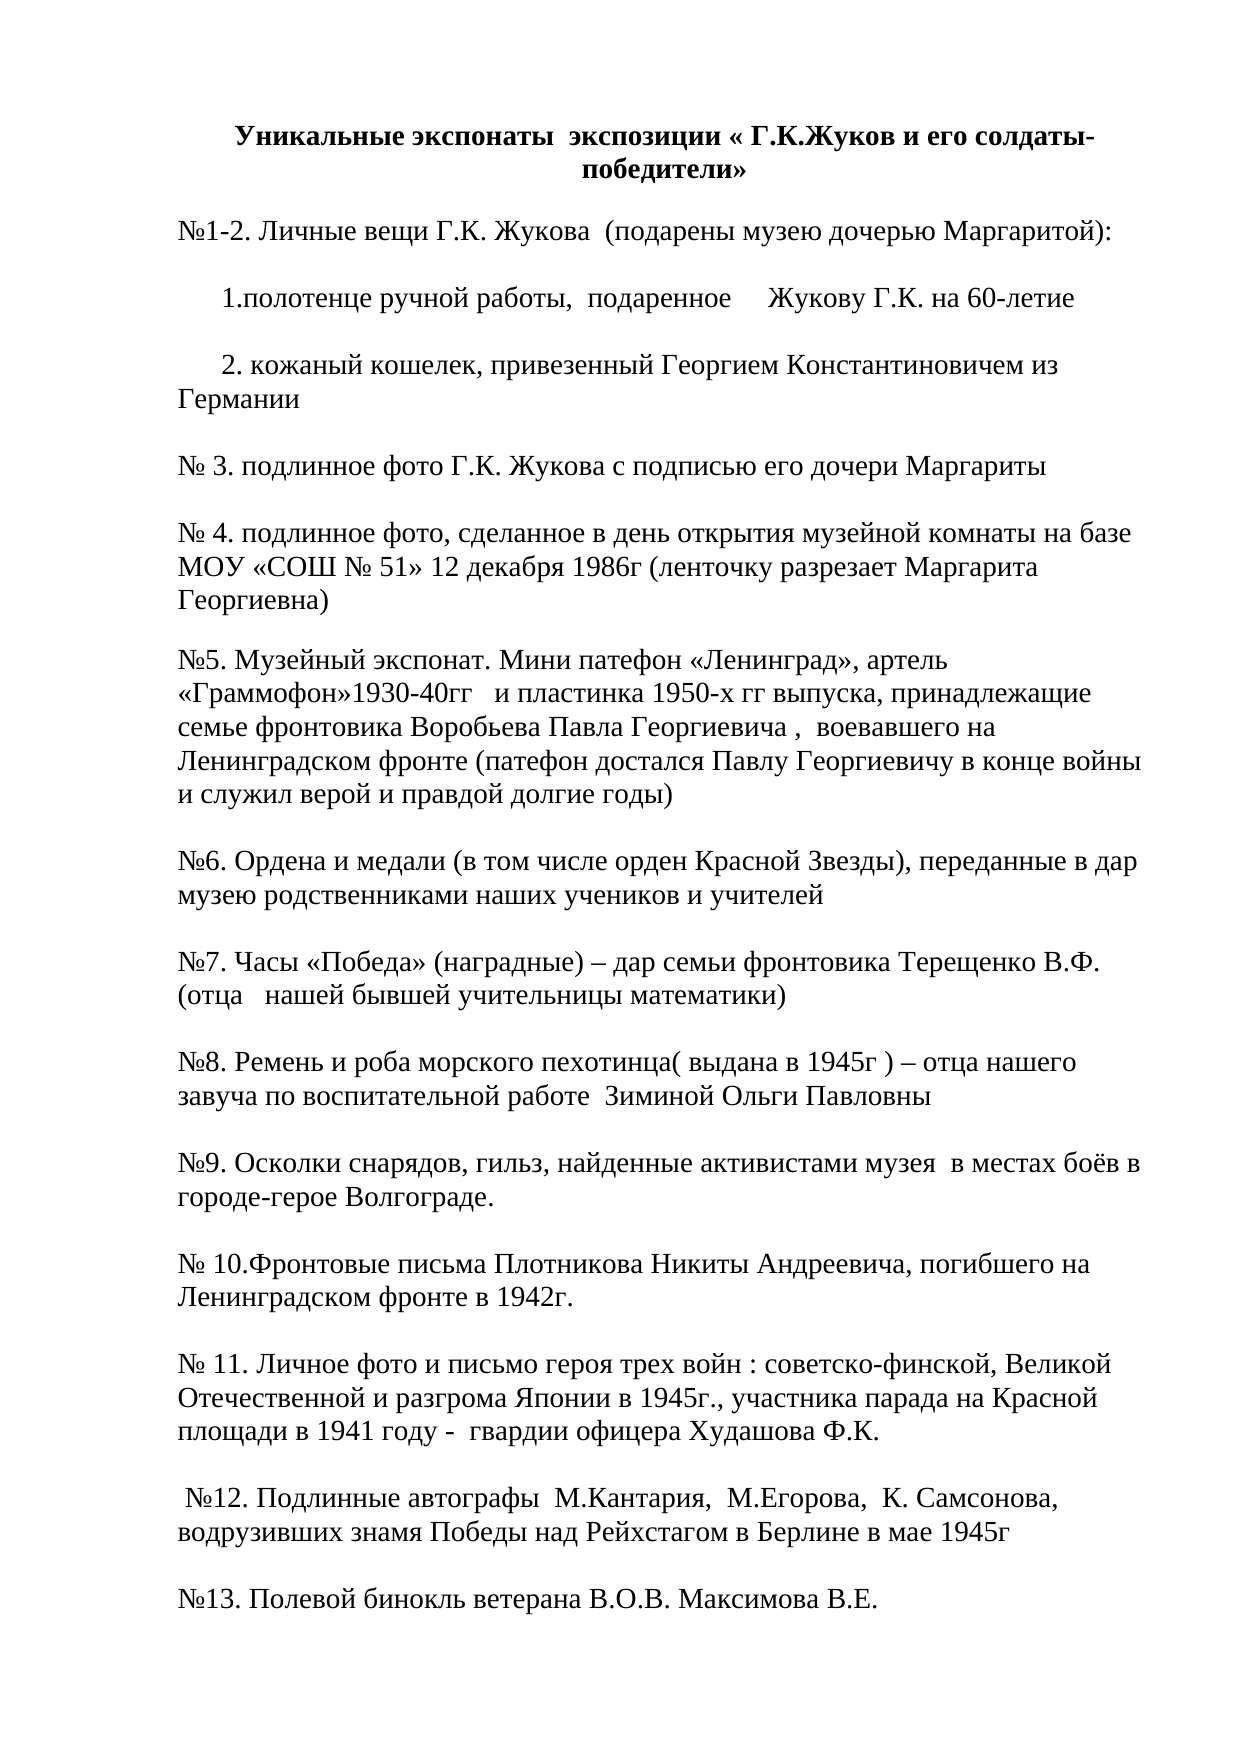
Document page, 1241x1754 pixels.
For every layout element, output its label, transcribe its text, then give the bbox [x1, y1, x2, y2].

text № 4. подлинное фото, сделанное в день открытия музейной комнаты на базе МОУ «СОШ № 51» 12 декабря 1986г (ленточку разрезает Маргарита Георгиевна) [177, 515, 1152, 616]
text №1-2. Личные вещи Г.К. Жукова (подарены музею дочерью Маргаритой): [177, 213, 1152, 247]
text №9. Осколки снарядов, гильз, найденные активистами музея в местах боёв в городе-герое Волгограде. [177, 1145, 1152, 1212]
text №8. Ремень и роба морского пехотинца( выдана в 1945г ) – отца нашего завуча по воспитательной работе Зиминой Ольги Павловны [177, 1044, 1152, 1112]
text №7. Часы «Победа» (наградные) – дар семьи фронтовика Терещенко В.Ф.(отца нашей бывшей учительницы математики) [177, 944, 1152, 1011]
text №6. Ордена и медали (в том числе орден Красной Звезды), переданные в дар музею родственниками наших учеников и учителей [177, 843, 1152, 910]
text №13. Полевой бинокль ветерана В.О.В. Максимова В.Е. [177, 1581, 1152, 1615]
text № 11. Личное фото и письмо героя трех войн : советско-финской, Великой Отечественной и разгрома Японии в 1945г., участника парада на Красной площади в 1941 году - гвардии офицера Худашова Ф.К. [177, 1346, 1152, 1447]
text №5. Музейный экспонат. Мини патефон «Ленинград», артель «Граммофон»1930-40гг и пластинка 1950-х гг выпуска, принадлежащие семье фронтовика Воробьева Павла Георгиевича , воевавшего на Ленинградском фронте (патефон достался Павлу Георгиевичу в конце войны и служил верой и правдой долгие годы) [177, 642, 1152, 810]
text Уникальные экспонаты экспозиции « Г.К.Жуков и его солдаты-победители» [177, 118, 1152, 213]
text №12. Подлинные автографы М.Кантария, М.Егорова, К. Самсонова, водрузивших знамя Победы над Рейхстагом в Берлине в мае 1945г [177, 1481, 1152, 1548]
text № 10.Фронтовые письма Плотникова Никиты Андреевича, погибшего на Ленинградском фронте в 1942г. [177, 1246, 1152, 1313]
text 2. кожаный кошелек, привезенный Георгием Константиновичем из Германии [177, 347, 1152, 414]
text № 3. подлинное фото Г.К. Жукова с подписью его дочери Маргариты [177, 448, 1152, 482]
text 1.полотенце ручной работы, подаренное Жукову Г.К. на 60-летие [177, 280, 1152, 314]
